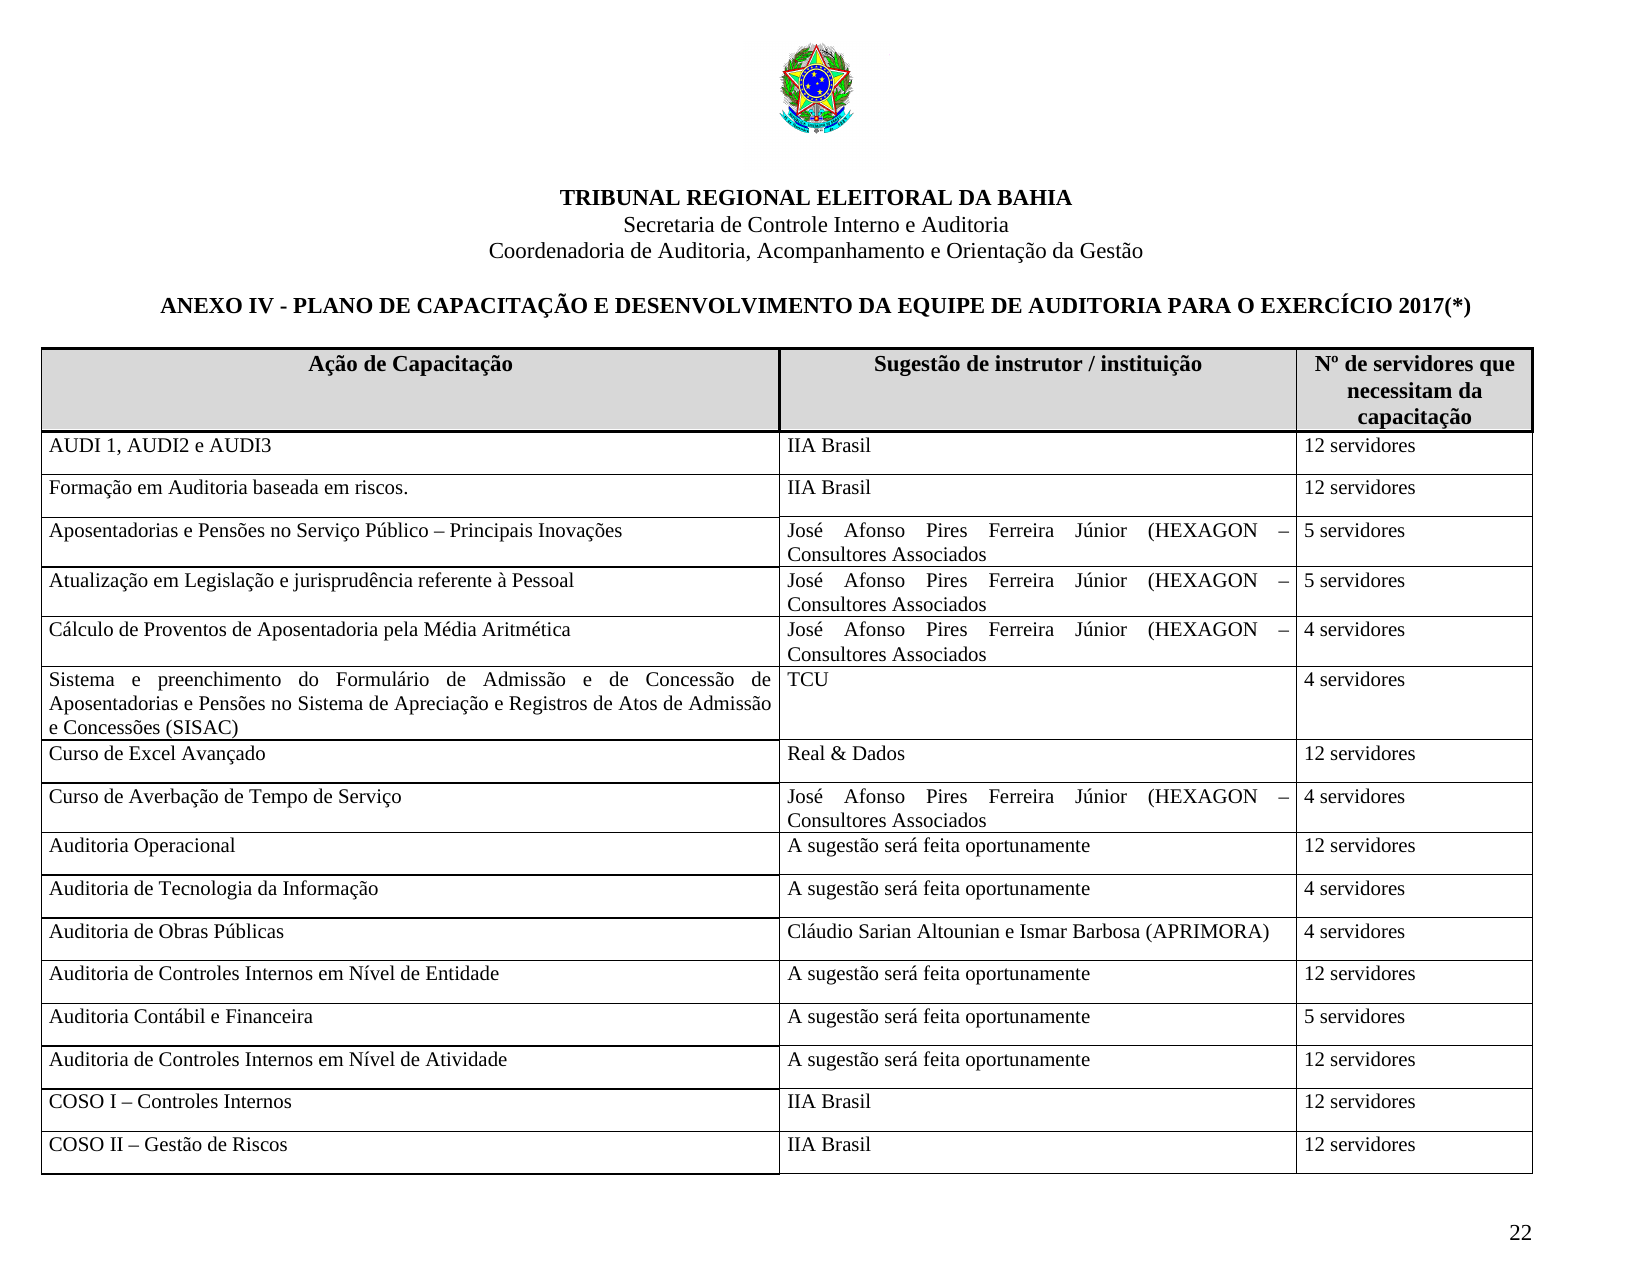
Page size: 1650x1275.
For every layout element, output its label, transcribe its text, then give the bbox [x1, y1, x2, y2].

table_cell 4 servidores [1297, 875, 1532, 917]
table_cell 12 servidores [1297, 833, 1532, 874]
table_cell Curso de Excel Avançado [42, 741, 779, 782]
table_cell IIA Brasil [780, 475, 1296, 516]
table_cell COSO I – Controles Internos [42, 1090, 779, 1131]
table_cell Auditoria de Tecnologia da Informação [42, 876, 779, 917]
table_cell Sistema e preenchimento do Formulário de Admissão e de Concessão de Aposentadorias e Pensões no Sistema de Apreciação e Registros de Atos de Admissão e Concessões (SISAC) [42, 667, 779, 739]
table_cell TCU [780, 667, 1296, 739]
table_cell A sugestão será feita oportunamente [780, 1046, 1296, 1088]
table_header Nº de servidores que necessitam da capacitação [1297, 350, 1531, 429]
table_cell Curso de Averbação de Tempo de Serviço [42, 784, 779, 832]
table_cell Auditoria de Obras Públicas [42, 919, 779, 960]
table_cell José Afonso Pires Ferreira Júnior (HEXAGON – Consultores Associados [780, 567, 1296, 616]
table_cell AUDI 1, AUDI2 e AUDI3 [42, 433, 779, 474]
table_cell 12 servidores [1297, 433, 1532, 474]
table_cell IIA Brasil [780, 1132, 1296, 1173]
table_cell COSO II – Gestão de Riscos [42, 1132, 779, 1173]
table_cell 4 servidores [1297, 667, 1532, 739]
table_header Sugestão de instrutor / instituição [781, 350, 1296, 429]
table_cell José Afonso Pires Ferreira Júnior (HEXAGON – Consultores Associados [780, 517, 1296, 566]
table_cell IIA Brasil [780, 1089, 1296, 1131]
table_cell José Afonso Pires Ferreira Júnior (HEXAGON – Consultores Associados [780, 783, 1296, 832]
table_cell Formação em Auditoria baseada em riscos. [42, 475, 779, 516]
table_cell A sugestão será feita oportunamente [780, 961, 1296, 1002]
table_cell Auditoria Operacional [42, 833, 779, 874]
picture [742, 41, 890, 172]
table_cell A sugestão será feita oportunamente [780, 875, 1296, 917]
table_cell 12 servidores [1297, 1089, 1532, 1131]
table_cell 5 servidores [1297, 1004, 1532, 1045]
table_cell Auditoria Contábil e Financeira [42, 1004, 779, 1045]
table_cell Real & Dados [780, 740, 1296, 782]
table_cell Auditoria de Controles Internos em Nível de Entidade [42, 961, 779, 1002]
table_cell 12 servidores [1297, 1132, 1532, 1173]
table_cell 12 servidores [1297, 740, 1532, 782]
table_cell 5 servidores [1297, 517, 1532, 566]
table_cell 12 servidores [1297, 475, 1532, 516]
table_cell Atualização em Legislação e jurisprudência referente à Pessoal [42, 568, 779, 616]
table_cell José Afonso Pires Ferreira Júnior (HEXAGON – Consultores Associados [780, 617, 1296, 666]
table_cell 4 servidores [1297, 918, 1532, 960]
table_cell IIA Brasil [780, 433, 1296, 474]
table_header Ação de Capacitação [42, 350, 778, 429]
table_cell A sugestão será feita oportunamente [780, 1004, 1296, 1045]
table_cell 12 servidores [1297, 961, 1532, 1002]
table_cell Aposentadorias e Pensões no Serviço Público – Principais Inovações [42, 518, 779, 566]
table_cell 4 servidores [1297, 783, 1532, 832]
table_cell Auditoria de Controles Internos em Nível de Atividade [42, 1047, 779, 1088]
table_cell A sugestão será feita oportunamente [780, 833, 1296, 874]
table_cell 5 servidores [1297, 567, 1532, 616]
table_cell 12 servidores [1297, 1046, 1532, 1088]
table_cell Cláudio Sarian Altounian e Ismar Barbosa (APRIMORA) [780, 918, 1296, 960]
table_cell Cálculo de Proventos de Aposentadoria pela Média Aritmética [42, 617, 779, 666]
table_cell 4 servidores [1297, 617, 1532, 666]
text ANEXO IV - PLANO DE CAPACITAÇÃO E DESENVOLVIMENTO DA EQUIPE DE AUDITORIA PARA O EXERCÍCIO 2017(*) [100, 292, 1532, 318]
